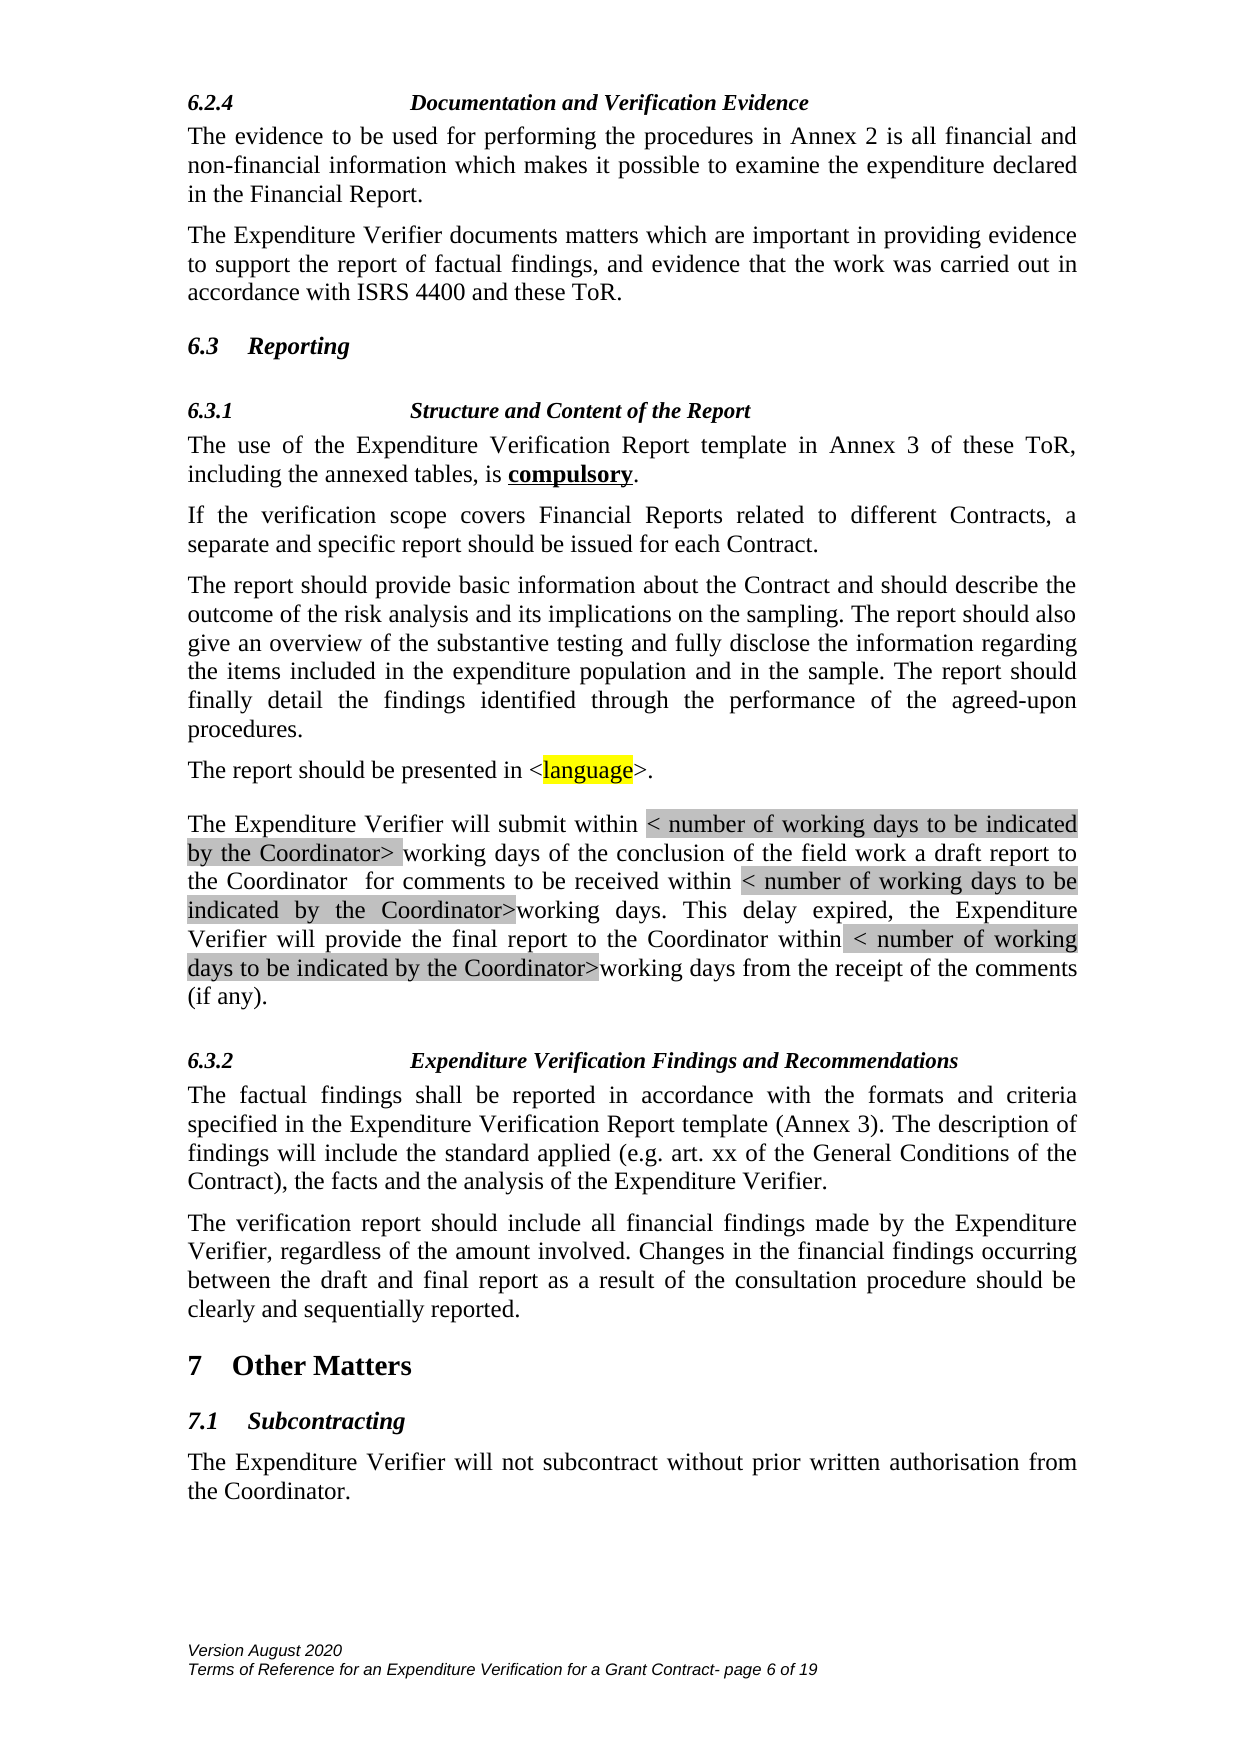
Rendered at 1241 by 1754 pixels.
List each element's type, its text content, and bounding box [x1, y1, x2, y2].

text If the verification scope covers Financial Reports related to different Contracts, a separate and specific report should be issued for each Contract. [187, 500, 1078, 558]
text The verification report should include all financial findings made by the Expenditure Verifier, regardless of the amount involved. Changes in the financial findings occurring between the draft and final report as a result of the consultation procedure should be clearly and sequentially reported. [187, 1208, 1078, 1323]
text The Expenditure Verifier documents matters which are important in providing evidence to support the report of factual findings, and evidence that the work was carried out in accordance with ISRS 4400 and these ToR. [187, 220, 1078, 306]
text The Expenditure Verifier will submit within < number of working days to be indicated by the Coordinator> working days of the conclusion of the field work a draft report to the Coordinator for comments to be received within < number of working days to be indicated by the Coordinator>working days. This delay expired, the Expenditure Verifier will provide the final report to the Coordinator within < number of working days to be indicated by the Coordinator>working days from the receipt of the comments (if any). [187, 809, 1078, 1010]
text The use of the Expenditure Verification Report template in Annex 3 of these ToR, including the annexed tables, is compulsory. [187, 430, 1078, 488]
subtitle Subcontracting [187, 1406, 1078, 1435]
subtitle Structure and Content of the Report [187, 397, 1078, 424]
subtitle Documentation and Verification Evidence [187, 89, 1078, 115]
text The report should be presented in <language>. [187, 755, 543, 784]
text The evidence to be used for performing the procedures in Annex 2 is all financial and non-financial information which makes it possible to examine the expenditure declared in the Financial Report. [187, 121, 1078, 207]
subtitle Other Matters [187, 1348, 1078, 1381]
text The report should be presented in <language>. [633, 755, 1078, 784]
text The factual findings shall be reported in accordance with the formats and criteria specified in the Expenditure Verification Report template (Annex 3). The description of findings will include the standard applied (e.g. art. xx of the General Conditions of the Contract), the facts and the analysis of the Expenditure Verifier. [187, 1080, 1078, 1195]
text The Expenditure Verifier will not subcontract without prior written authorisation from the Coordinator. [187, 1447, 1078, 1505]
text The report should provide basic information about the Contract and should describe the outcome of the risk analysis and its implications on the sampling. The report should also give an overview of the substantive testing and fully disclose the information regarding the items included in the expenditure population and in the sample. The report should finally detail the findings identified through the performance of the agreed-upon procedures. [187, 570, 1078, 743]
subtitle Expenditure Verification Findings and Recommendations [187, 1048, 1078, 1074]
subtitle Reporting [187, 331, 1078, 360]
